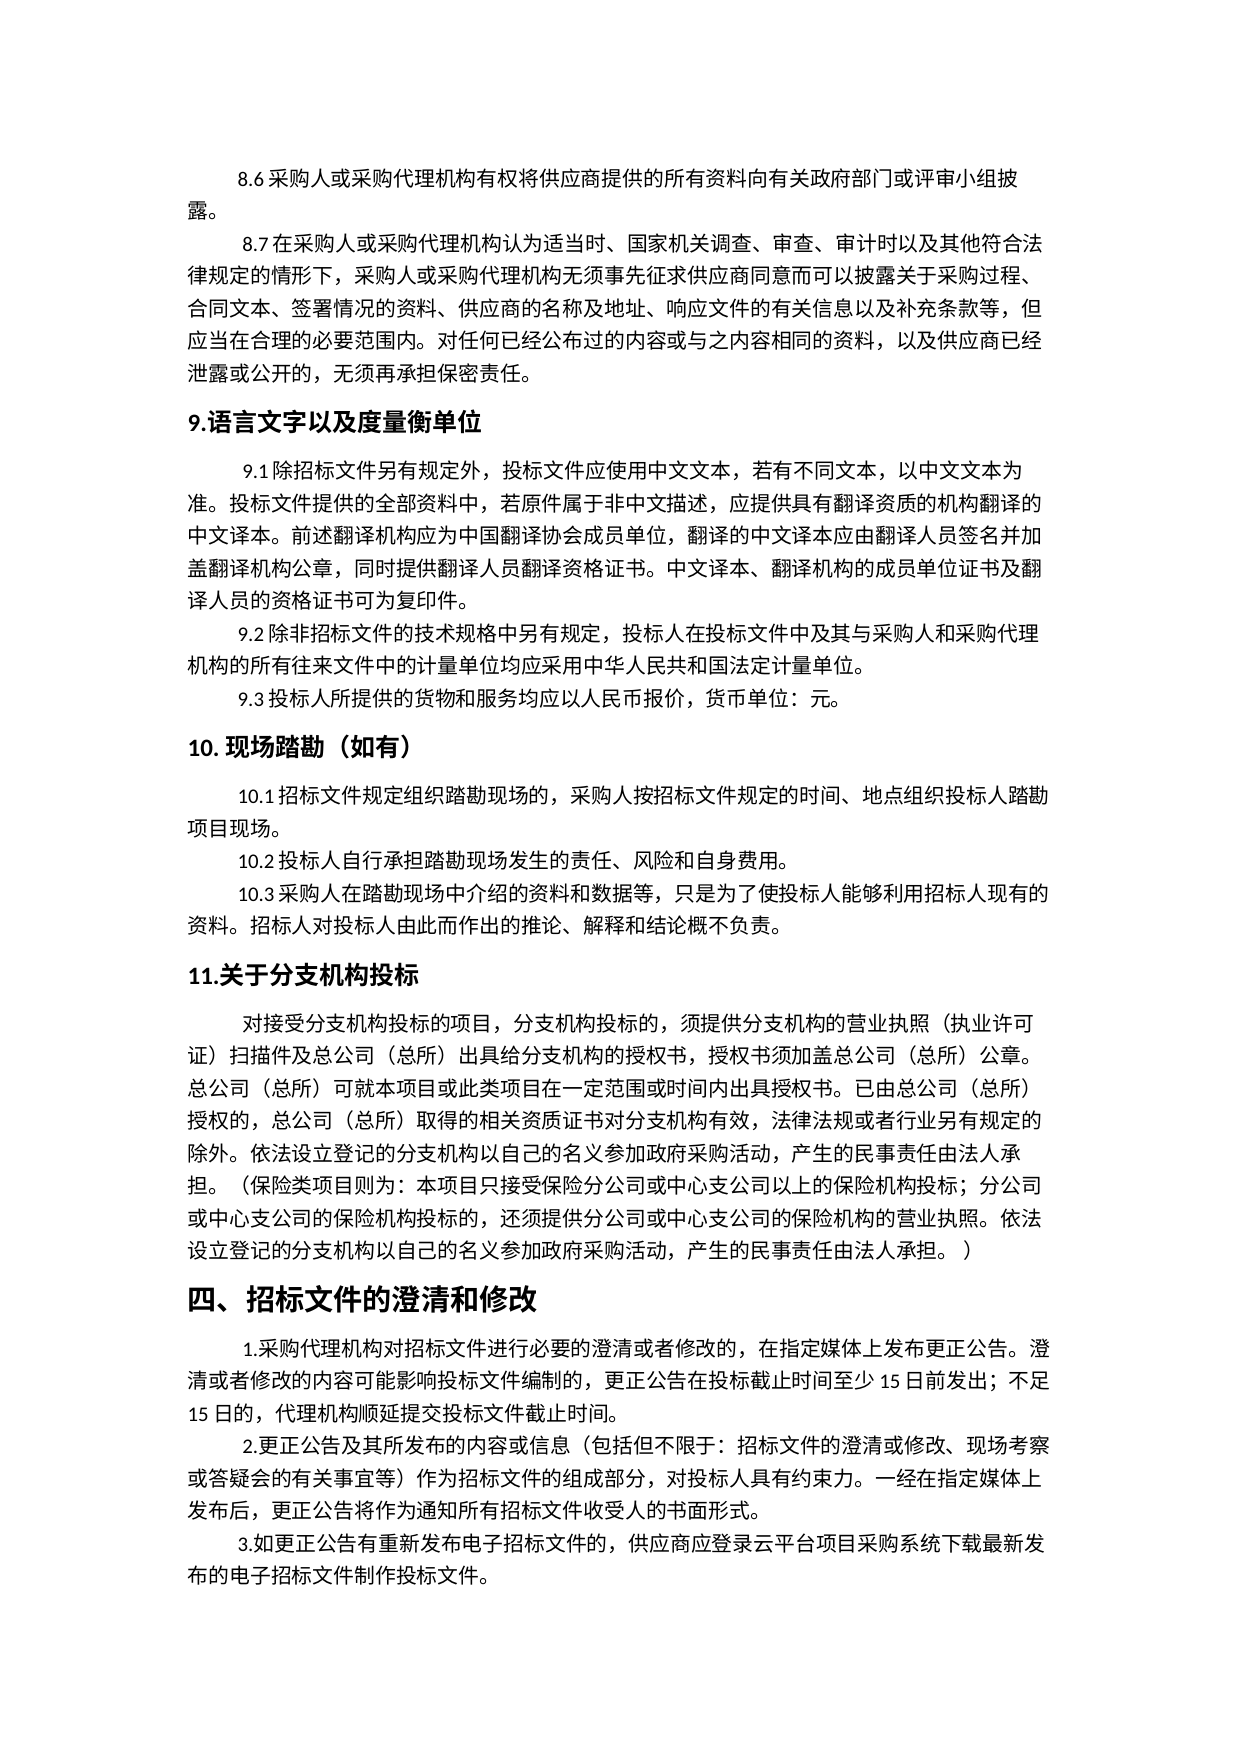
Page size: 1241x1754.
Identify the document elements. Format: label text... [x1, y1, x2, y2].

text 8.7在采购人或采购代理机构认为适当时、国家机关调查、审查、审计时以及其他符合法律规定的情形下，采购人或采购代理机构无须事先征求供应商同意而可以披露关于采购过程、合同文本、签署情况的资料、供应商的名称及地址、响应文件的有关信息以及补充条款等，但应当在合理的必要范围内。对任何已经公布过的内容或与之内容相同的资料，以及供应商已经泄露或公开的，无须再承担保密责任。 [187, 227, 1053, 389]
text 10. 现场踏勘（如有） [187, 714, 1053, 779]
text 9.2除非招标文件的技术规格中另有规定，投标人在投标文件中及其与采购人和采购代理机构的所有往来文件中的计量单位均应采用中华人民共和国法定计量单位。 [187, 617, 1053, 682]
text 10.3采购人在踏勘现场中介绍的资料和数据等，只是为了使投标人能够利用招标人现有的资料。招标人对投标人由此而作出的推论、解释和结论概不负责。 [187, 877, 1053, 942]
text 对接受分支机构投标的项目，分支机构投标的，须提供分支机构的营业执照（执业许可证）扫描件及总公司（总所）出具给分支机构的授权书，授权书须加盖总公司（总所）公章。总公司（总所）可就本项目或此类项目在一定范围或时间内出具授权书。已由总公司（总所）授权的，总公司（总所）取得的相关资质证书对分支机构有效，法律法规或者行业另有规定的除外。依法设立登记的分支机构以自己的名义参加政府采购活动，产生的民事责任由法人承担。（保险类项目则为：本项目只接受保险分公司或中心支公司以上的保险机构投标；分公司或中心支公司的保险机构投标的，还须提供分公司或中心支公司的保险机构的营业执照。依法设立登记的分支机构以自己的名义参加政府采购活动，产生的民事责任由法人承担。 ） [187, 1007, 1053, 1267]
text 9.3投标人所提供的货物和服务均应以人民币报价，货币单位：元。 [187, 682, 1053, 714]
text 10.2投标人自行承担踏勘现场发生的责任、风险和自身费用。 [187, 844, 1053, 877]
text 9.语言文字以及度量衡单位 [187, 389, 1053, 454]
text 1.采购代理机构对招标文件进行必要的澄清或者修改的，在指定媒体上发布更正公告。澄清或者修改的内容可能影响投标文件编制的，更正公告在投标截止时间至少15日前发出；不足15日的，代理机构顺延提交投标文件截止时间。 [187, 1332, 1053, 1429]
text 9.1除招标文件另有规定外，投标文件应使用中文文本，若有不同文本，以中文文本为准。投标文件提供的全部资料中，若原件属于非中文描述，应提供具有翻译资质的机构翻译的中文译本。前述翻译机构应为中国翻译协会成员单位，翻译的中文译本应由翻译人员签名并加盖翻译机构公章，同时提供翻译人员翻译资格证书。中文译本、翻译机构的成员单位证书及翻译人员的资格证书可为复印件。 [187, 454, 1053, 617]
text 10.1招标文件规定组织踏勘现场的，采购人按招标文件规定的时间、地点组织投标人踏勘项目现场。 [187, 779, 1053, 844]
text 2.更正公告及其所发布的内容或信息（包括但不限于：招标文件的澄清或修改、现场考察或答疑会的有关事宜等）作为招标文件的组成部分，对投标人具有约束力。一经在指定媒体上发布后，更正公告将作为通知所有招标文件收受人的书面形式。 [187, 1429, 1053, 1527]
text 四、招标文件的澄清和修改 [187, 1267, 1053, 1332]
text 8.6采购人或采购代理机构有权将供应商提供的所有资料向有关政府部门或评审小组披露。 [187, 162, 1053, 227]
text 3.如更正公告有重新发布电子招标文件的，供应商应登录云平台项目采购系统下载最新发布的电子招标文件制作投标文件。 [187, 1527, 1053, 1592]
text 11.关于分支机构投标 [187, 942, 1053, 1007]
